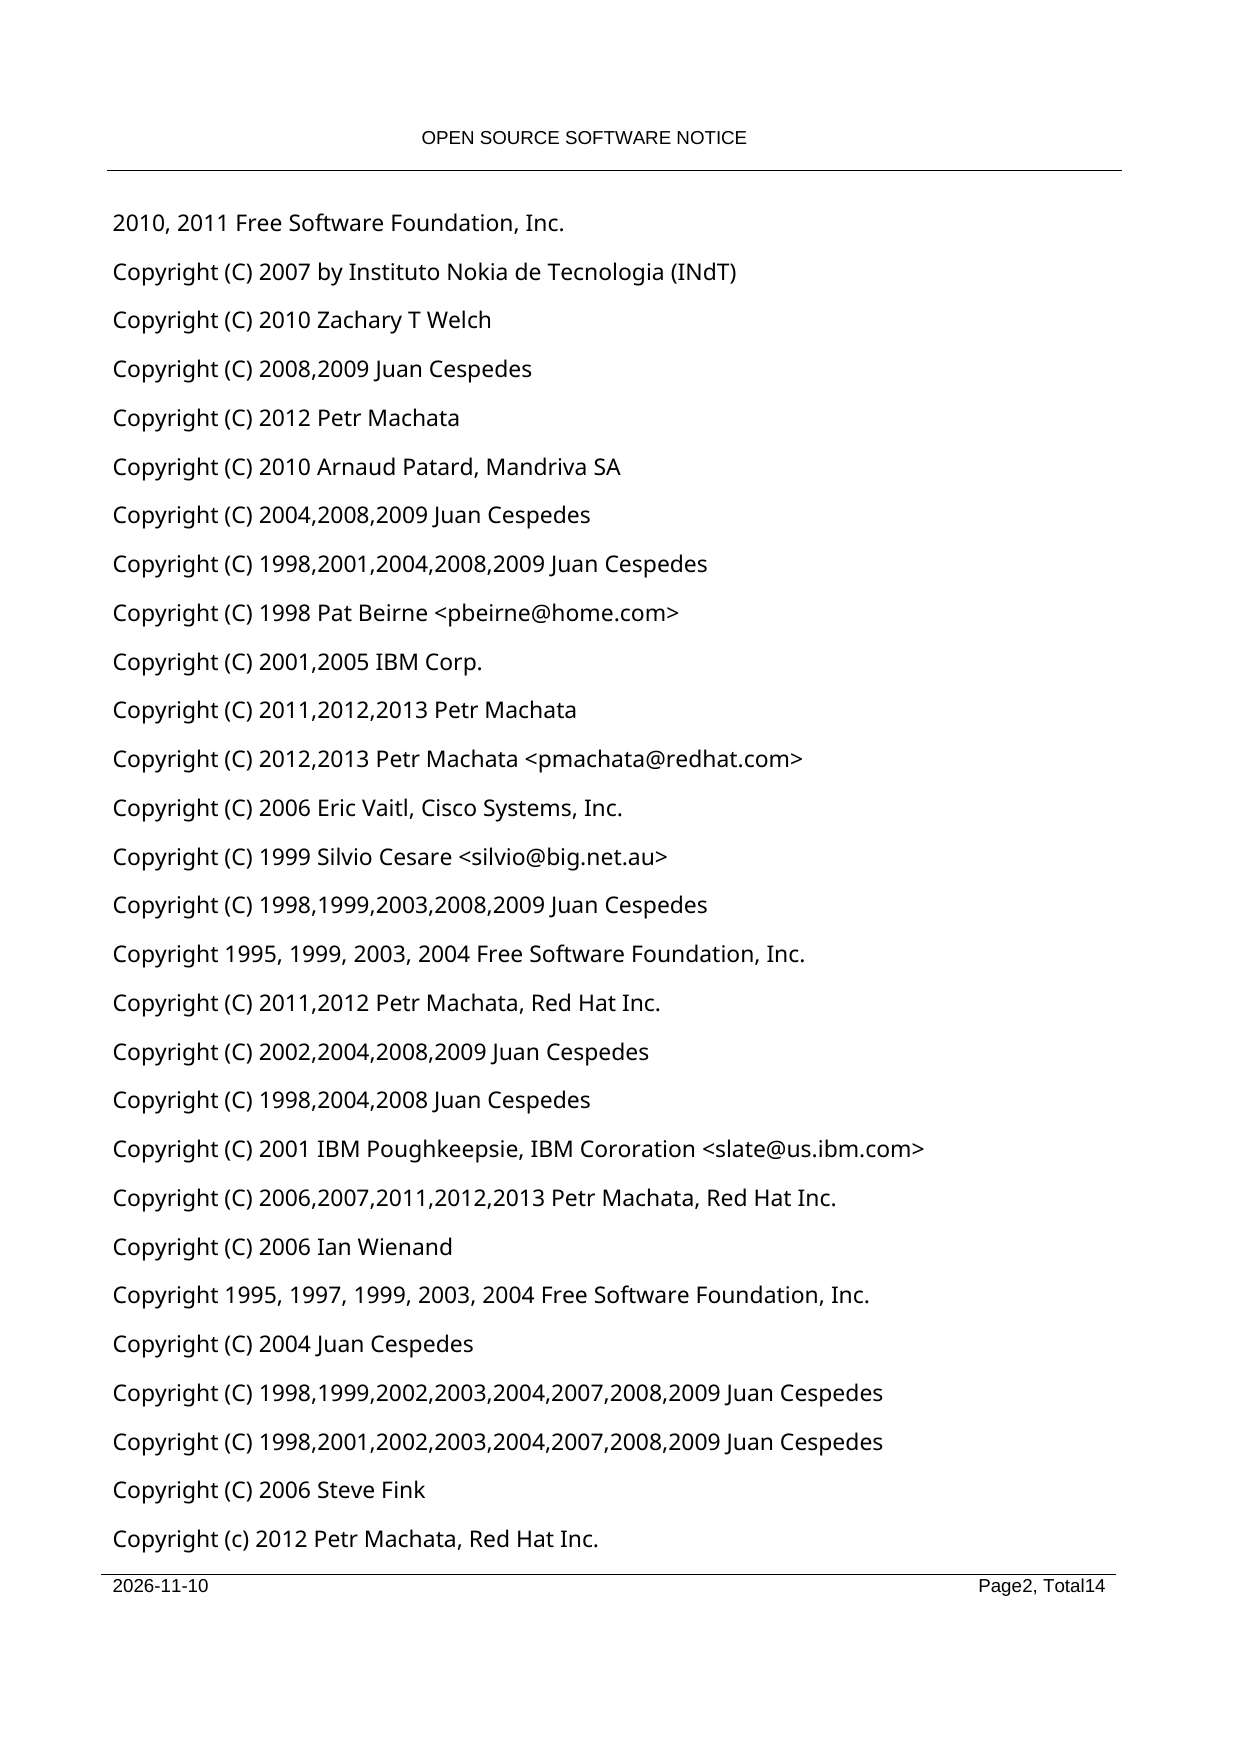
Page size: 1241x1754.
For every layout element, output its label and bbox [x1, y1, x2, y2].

text [112, 206, 1128, 1555]
